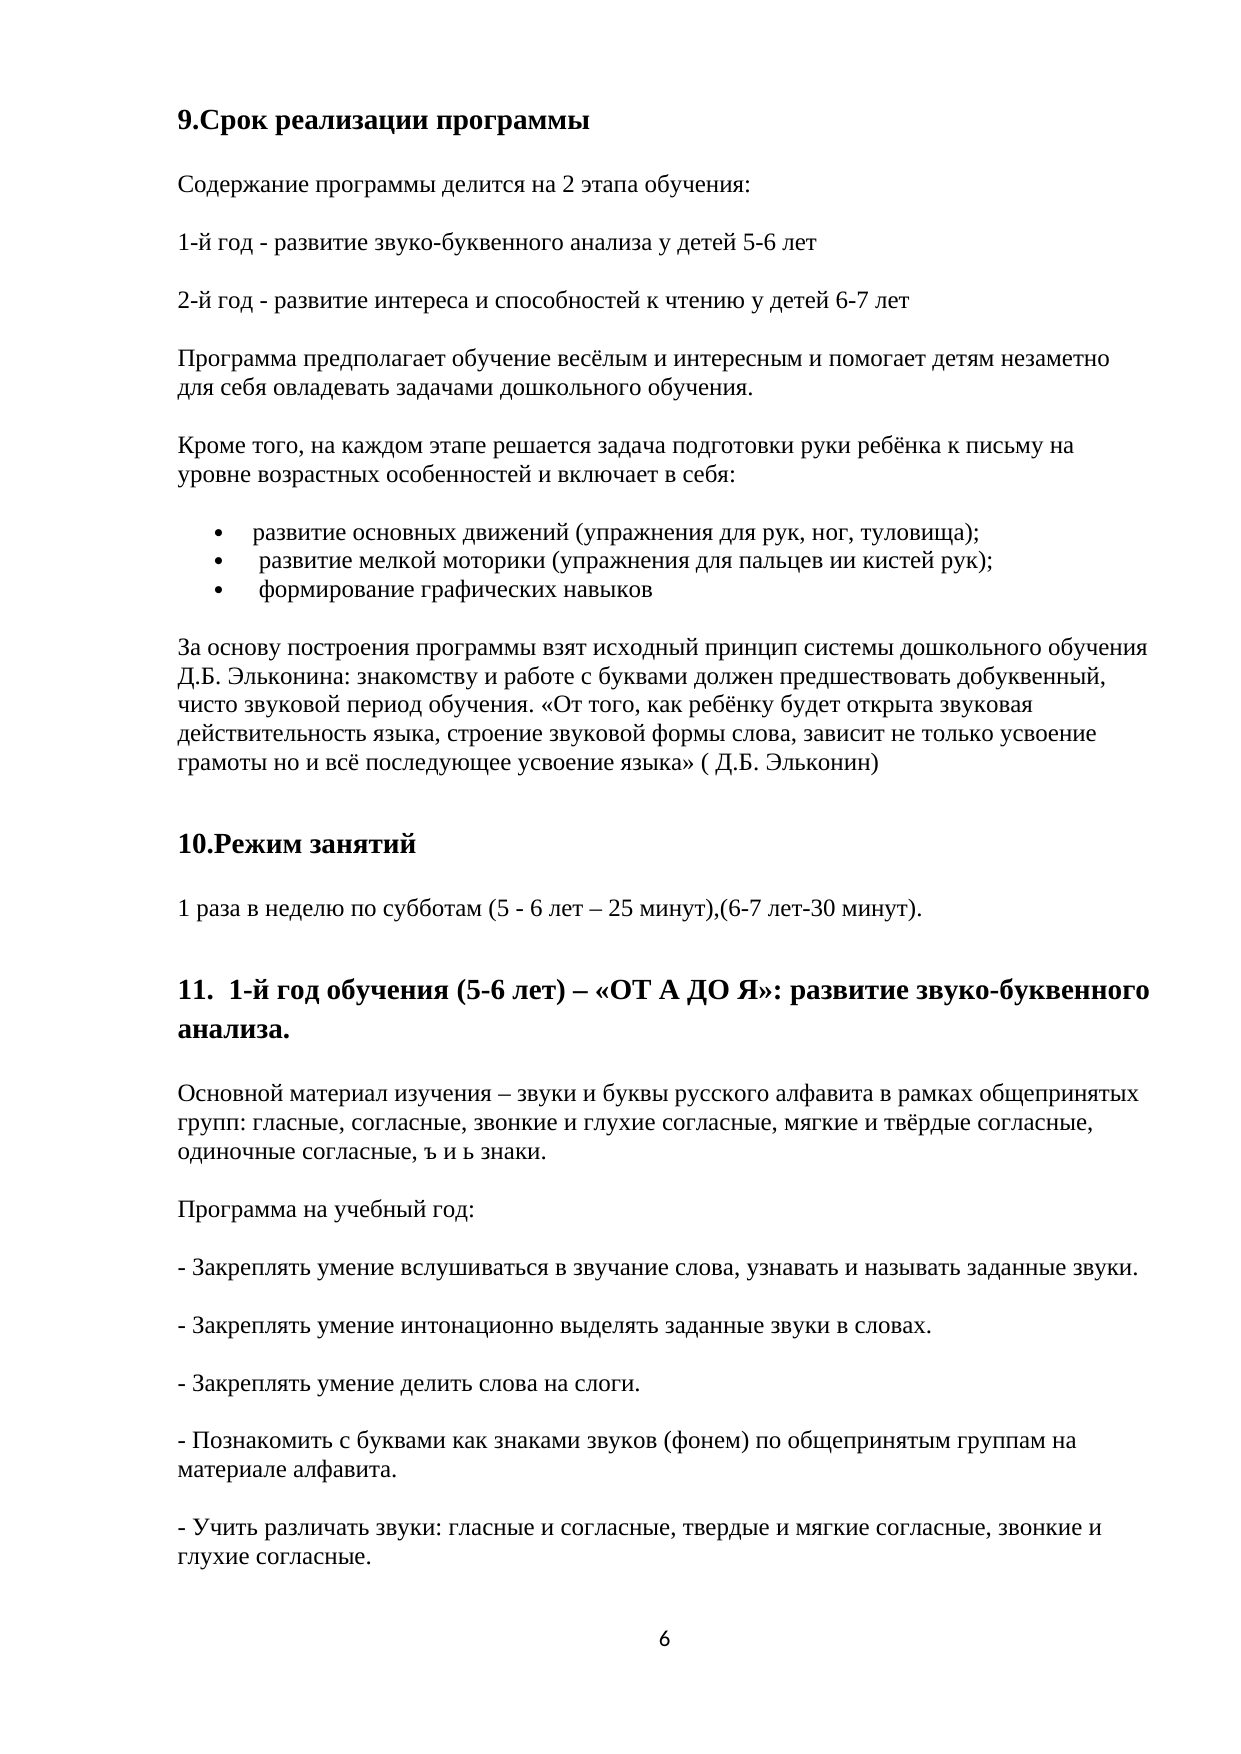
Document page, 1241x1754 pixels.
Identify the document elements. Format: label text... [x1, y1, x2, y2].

text Кроме того, на каждом этапе решается задача подготовки руки ребёнка к письму на уровне возрастных особенностей и включает в себя: [177, 430, 1152, 487]
text - Познакомить с буквами как знаками звуков (фонем) по общепринятым группам на материале алфавита. [177, 1426, 1152, 1483]
subtitle 9.Срок реализации программы [177, 102, 1152, 135]
list развитие основных движений (упражнения для рук, ног, туловища); [215, 517, 1152, 545]
text Программа предполагает обучение весёлым и интересным и помогает детям незаметно для себя овладевать задачами дошкольного обучения. [177, 343, 1152, 401]
text За основу построения программы взят исходный принцип системы дошкольного обучения Д.Б. Эльконина: знакомству и работе с буквами должен предшествовать добуквенный, чисто звуковой период обучения. «От того, как ребёнку будет открыта звуковая действительность языка, строение звуковой формы слова, зависит не только усвоение грамоты но и всё последующее усвоение языка» ( Д.Б. Эльконин) [177, 632, 1152, 776]
text Содержание программы делится на 2 этапа обучения: [177, 169, 1152, 198]
text - Закреплять умение делить слова на слоги. [177, 1368, 1152, 1396]
subtitle 10.Режим занятий [177, 826, 1152, 859]
text Программа на учебный год: [177, 1194, 1152, 1223]
list развитие мелкой моторики (упражнения для пальцев ии кистей рук); [215, 545, 1152, 574]
text - Закреплять умение вслушиваться в звучание слова, узнавать и называть заданные звуки. [177, 1252, 1152, 1281]
text Основной материал изучения – звуки и буквы русского алфавита в рамках общепринятых групп: гласные, согласные, звонкие и глухие согласные, мягкие и твёрдые согласные, одиночные согласные, ъ и ь знаки. [177, 1078, 1152, 1165]
text 1-й год - развитие звуко-буквенного анализа у детей 5-6 лет [177, 227, 1152, 256]
subtitle 11. 1-й год обучения (5-6 лет) – «ОТ А ДО Я»: развитие звуко-буквенного анализа. [177, 972, 1152, 1044]
text - Закреплять умение интонационно выделять заданные звуки в словах. [177, 1310, 1152, 1338]
list формирование графических навыков [215, 574, 1152, 603]
text 1 раза в неделю по субботам (5 - 6 лет – 25 минут),(6-7 лет-30 минут). [177, 893, 1152, 922]
text 2-й год - развитие интереса и способностей к чтению у детей 6-7 лет [177, 285, 1152, 314]
text - Учить различать звуки: гласные и согласные, твердые и мягкие согласные, звонкие и глухие согласные. [177, 1512, 1152, 1570]
